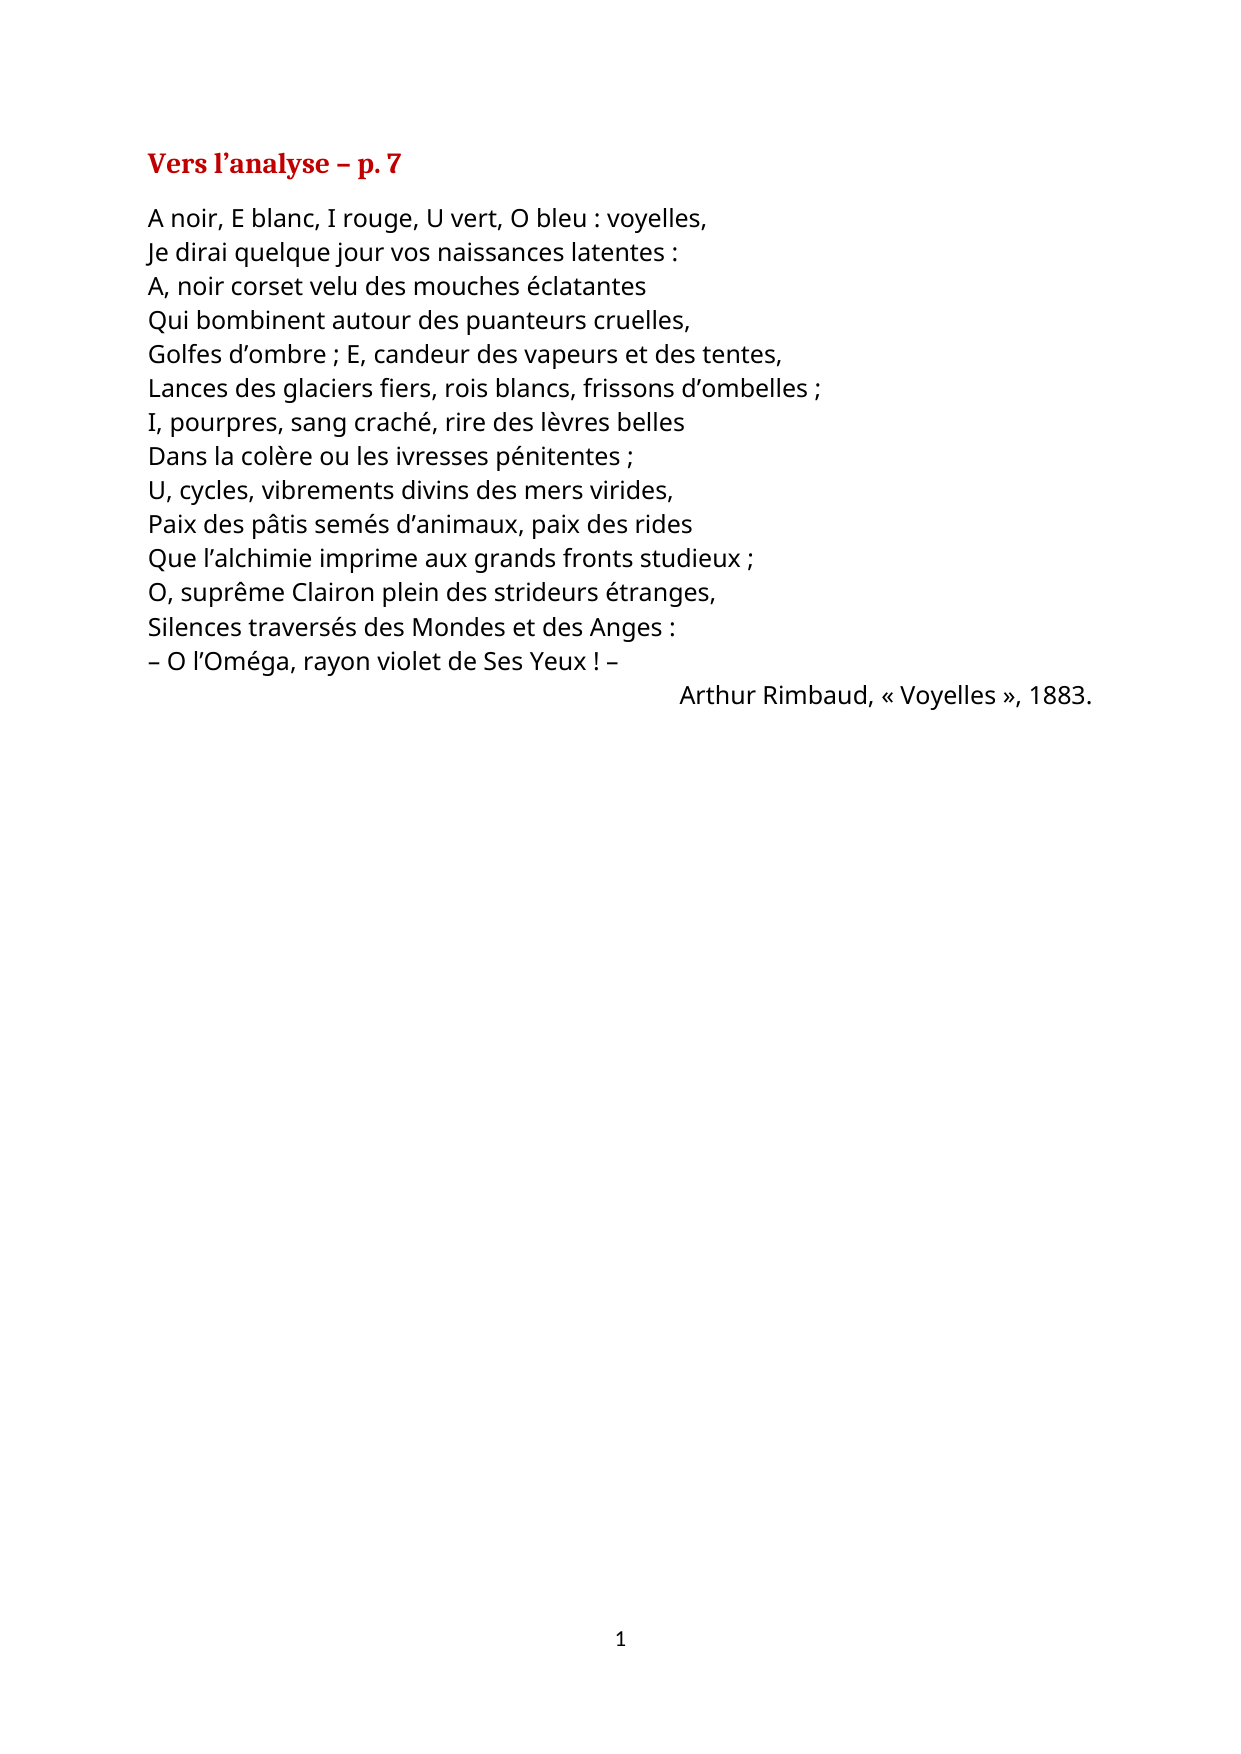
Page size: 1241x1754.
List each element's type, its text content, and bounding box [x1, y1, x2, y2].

text Dans la colère ou les ivresses pénitentes ; [148, 439, 1093, 473]
text Lances des glaciers fiers, rois blancs, frissons d’ombelles ; [148, 371, 1093, 405]
text Arthur Rimbaud, « Voyelles », 1883. [148, 677, 1093, 711]
text Qui bombinent autour des puanteurs cruelles, [148, 303, 1093, 337]
text Vers l’analyse – p. 7 [148, 148, 1093, 181]
text Silences traversés des Mondes et des Anges : [148, 609, 1093, 643]
text Que l’alchimie imprime aux grands fronts studieux ; [148, 541, 1093, 575]
text Je dirai quelque jour vos naissances latentes : [148, 234, 1093, 268]
text A, noir corset velu des mouches éclatantes [148, 268, 1093, 303]
text Golfes d’ombre ; E, candeur des vapeurs et des tentes, [148, 337, 1093, 371]
text O, suprême Clairon plein des strideurs étranges, [148, 575, 1093, 609]
text A noir, E blanc, I rouge, U vert, O bleu : voyelles, [148, 200, 1093, 234]
text Paix des pâtis semés d’animaux, paix des rides [148, 507, 1093, 541]
text U, cycles, vibrements divins des mers virides, [148, 473, 1093, 507]
text – O l’Oméga, rayon violet de Ses Yeux ! – [148, 643, 1093, 677]
text I, pourpres, sang craché, rire des lèvres belles [148, 405, 1093, 439]
